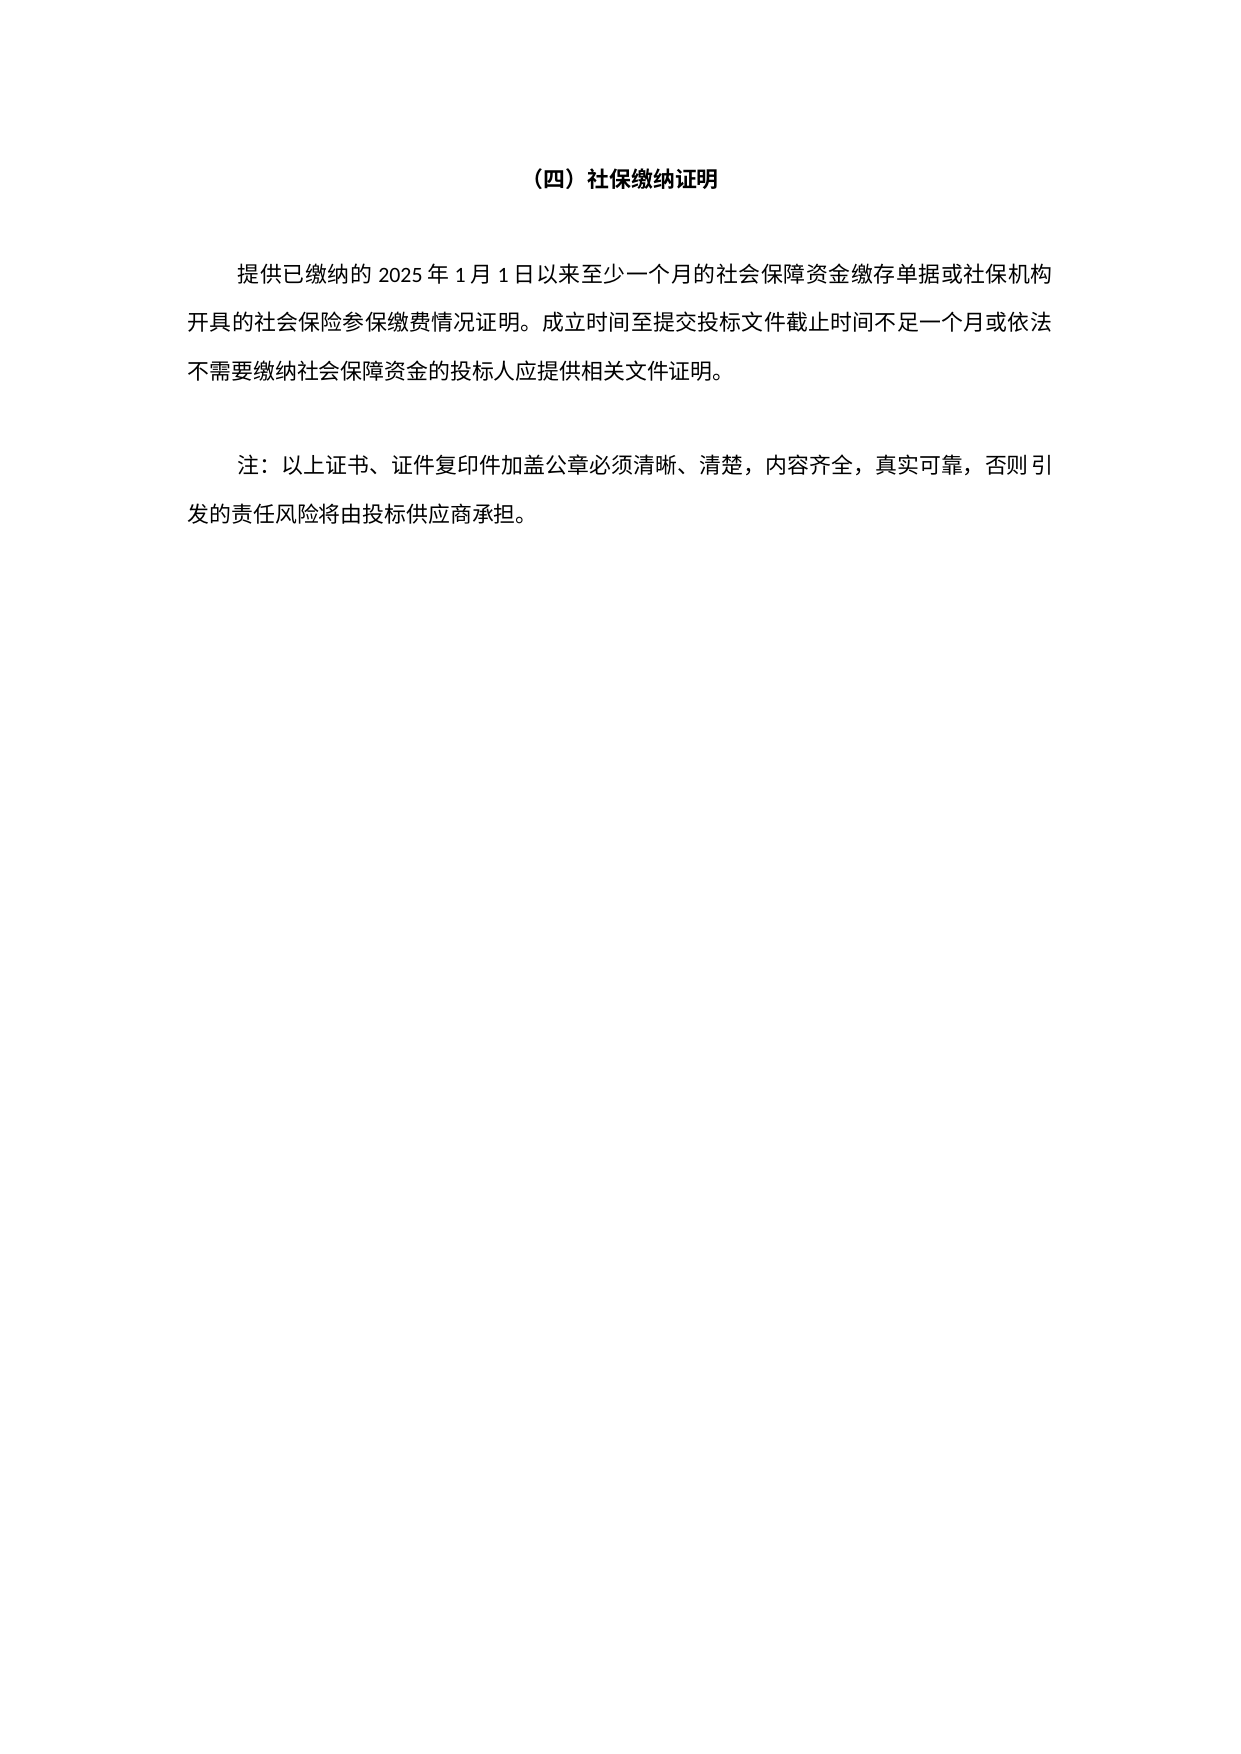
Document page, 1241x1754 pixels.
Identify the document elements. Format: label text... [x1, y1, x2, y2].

text （四）社保缴纳证明 [187, 162, 1053, 194]
text 注：以上证书、证件复印件加盖公章必须清晰、清楚，内容齐全，真实可靠，否则引发的责任风险将由投标供应商承担。 [187, 448, 1053, 529]
text 提供已缴纳的 2025年1月1日以来至少一个月的社会保障资金缴存单据或社保机构开具的社会保险参保缴费情况证明。成立时间至提交投标文件截止时间不足一个月或依法不需要缴纳社会保障资金的投标人应提供相关文件证明。 [187, 256, 1053, 386]
